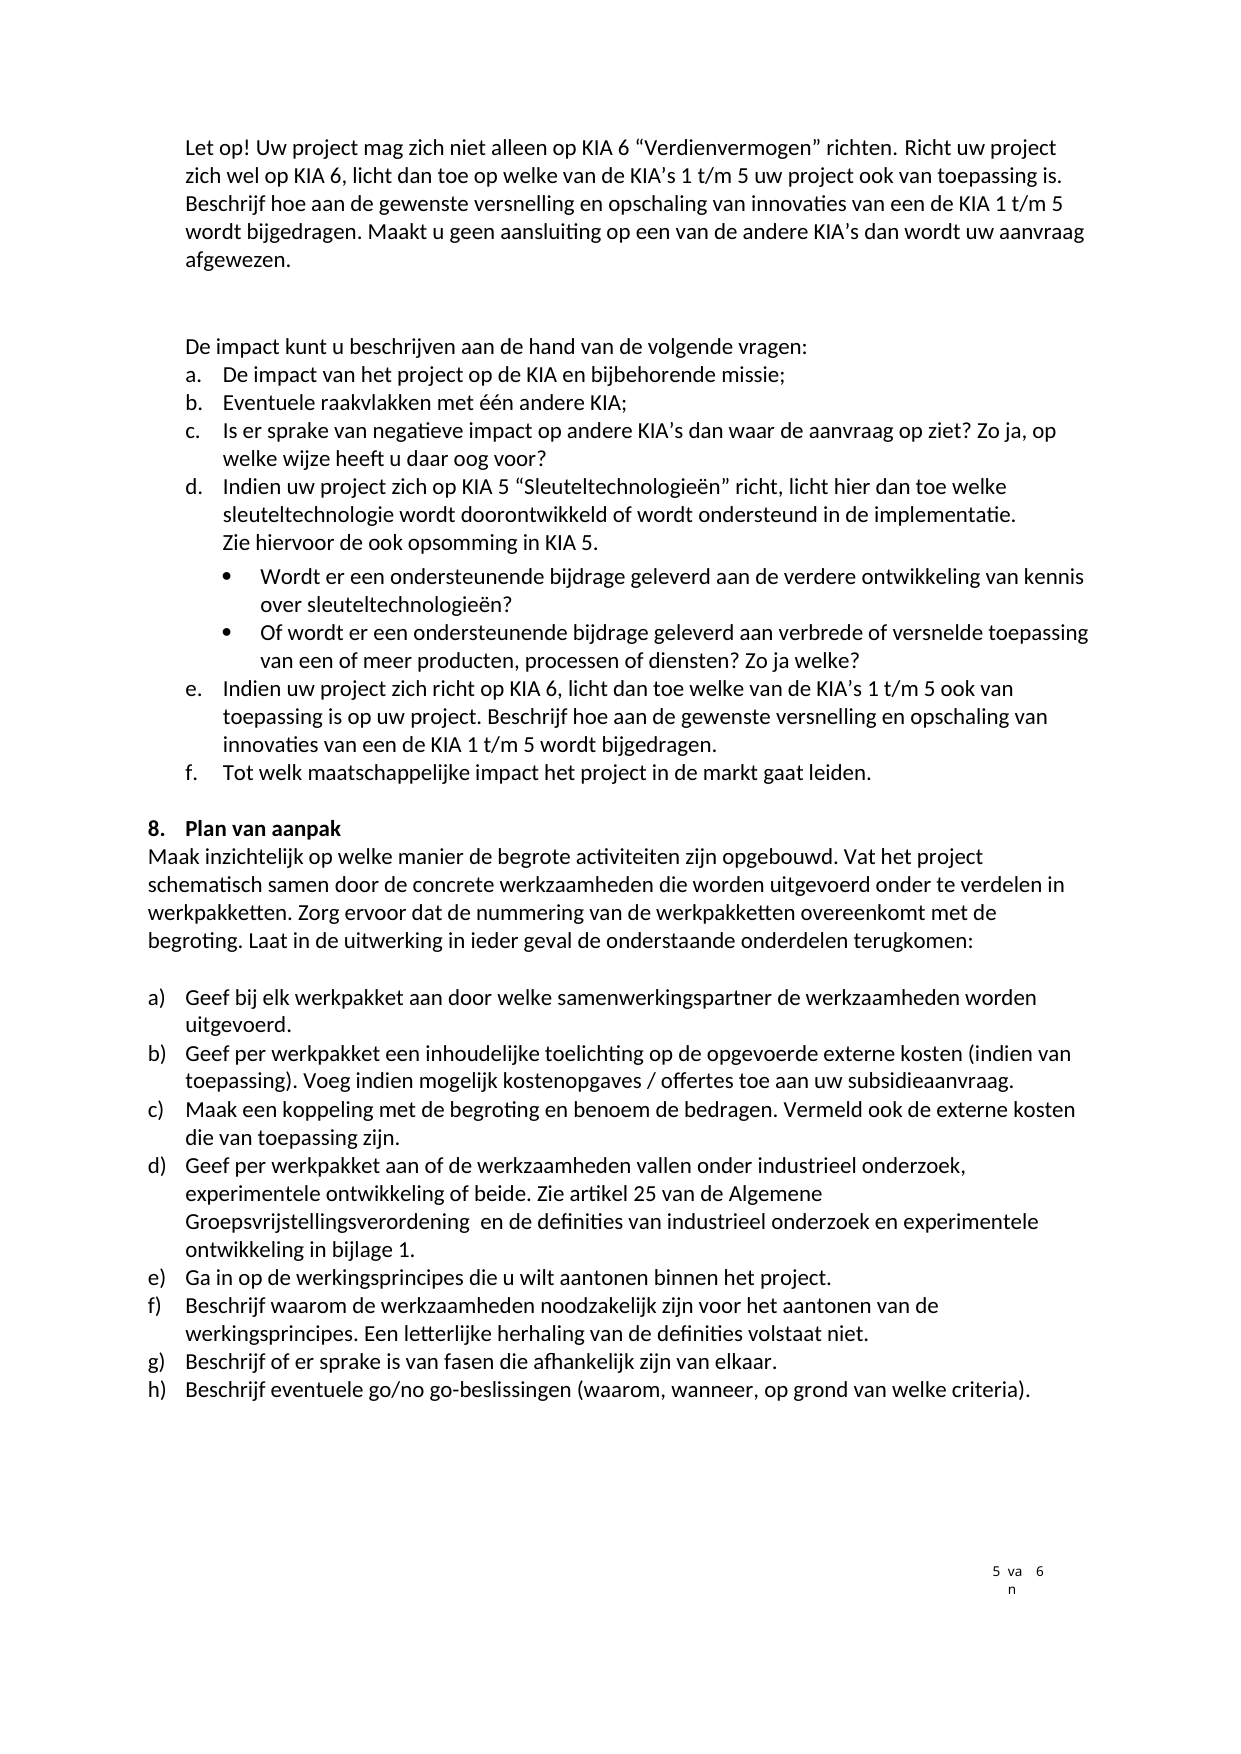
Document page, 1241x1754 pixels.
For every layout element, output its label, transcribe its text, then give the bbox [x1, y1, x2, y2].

list Of wordt er een ondersteunende bijdrage geleverd aan verbrede of versnelde toepassing van een of meer producten, processen of diensten? Zo ja welke? [223, 618, 1093, 674]
list Beschrijf eventuele go/no go-beslissingen (waarom, wanneer, op grond van welke criteria). [148, 1375, 1093, 1403]
list Geef per werkpakket een inhoudelijke toelichting op de opgevoerde externe kosten (indien van toepassing). Voeg indien mogelijk kostenopgaves / offertes toe aan uw subsidieaanvraag. [148, 1039, 1093, 1095]
text Maak inzichtelijk op welke manier de begrote activiteiten zijn opgebouwd. Vat het project schematisch samen door de concrete werkzaamheden die worden uitgevoerd onder te verdelen in werkpakketten. Zorg ervoor dat de nummering van de werkpakketten overeenkomt met de begroting. Laat in de uitwerking in ieder geval de onderstaande onderdelen terugkomen: [148, 842, 1093, 954]
list Eventuele raakvlakken met één andere KIA; [185, 388, 1093, 416]
list Is er sprake van negatieve impact op andere KIA’s dan waar de aanvraag op ziet? Zo ja, op welke wijze heeft u daar oog voor? [185, 416, 1093, 472]
list Indien uw project zich op KIA 5 “Sleuteltechnologieën” richt, licht hier dan toe welke sleuteltechnologie wordt doorontwikkeld of wordt ondersteund in de implementatie. [185, 472, 1093, 562]
list Geef bij elk werkpakket aan door welke samenwerkingspartner de werkzaamheden worden uitgevoerd. [148, 983, 1093, 1039]
list Beschrijf of er sprake is van fasen die afhankelijk zijn van elkaar. [148, 1347, 1093, 1375]
text De impact kunt u beschrijven aan de hand van de volgende vragen: [185, 332, 1093, 360]
list Ga in op de werkingsprincipes die u wilt aantonen binnen het project. [148, 1263, 1093, 1291]
list De impact van het project op de KIA en bijbehorende missie; [185, 360, 1093, 388]
list Tot welk maatschappelijke impact het project in de markt gaat leiden. [185, 758, 1093, 786]
list Geef per werkpakket aan of de werkzaamheden vallen onder industrieel onderzoek, experimentele ontwikkeling of beide. Zie artikel 25 van de Algemene Groepsvrijstellingsverordening en de definities van industrieel onderzoek en experimentele ontwikkeling in bijlage 1. [148, 1151, 1093, 1263]
list Indien uw project zich richt op KIA 6, licht dan toe welke van de KIA’s 1 t/m 5 ook van toepassing is op uw project. Beschrijf hoe aan de gewenste versnelling en opschaling van innovaties van een de KIA 1 t/m 5 wordt bijgedragen. [185, 674, 1093, 758]
list Wordt er een ondersteunende bijdrage geleverd aan de verdere ontwikkeling van kennis over sleuteltechnologieën? [223, 562, 1093, 618]
list Plan van aanpak [148, 814, 1093, 842]
list Maak een koppeling met de begroting en benoem de bedragen. Vermeld ook de externe kosten die van toepassing zijn. [148, 1095, 1093, 1151]
text Let op! Uw project mag zich niet alleen op KIA 6 “Verdienvermogen” richten. Richt uw project zich wel op KIA 6, licht dan toe op welke van de KIA’s 1 t/m 5 uw project ook van toepassing is. Beschrijf hoe aan de gewenste versnelling en opschaling van innovaties van een de KIA 1 t/m 5 wordt bijgedragen. Maakt u geen aansluiting op een van de andere KIA’s dan wordt uw aanvraag afgewezen. [185, 133, 1093, 273]
list Beschrijf waarom de werkzaamheden noodzakelijk zijn voor het aantonen van de werkingsprincipes. Een letterlijke herhaling van de definities volstaat niet. [148, 1291, 1093, 1347]
